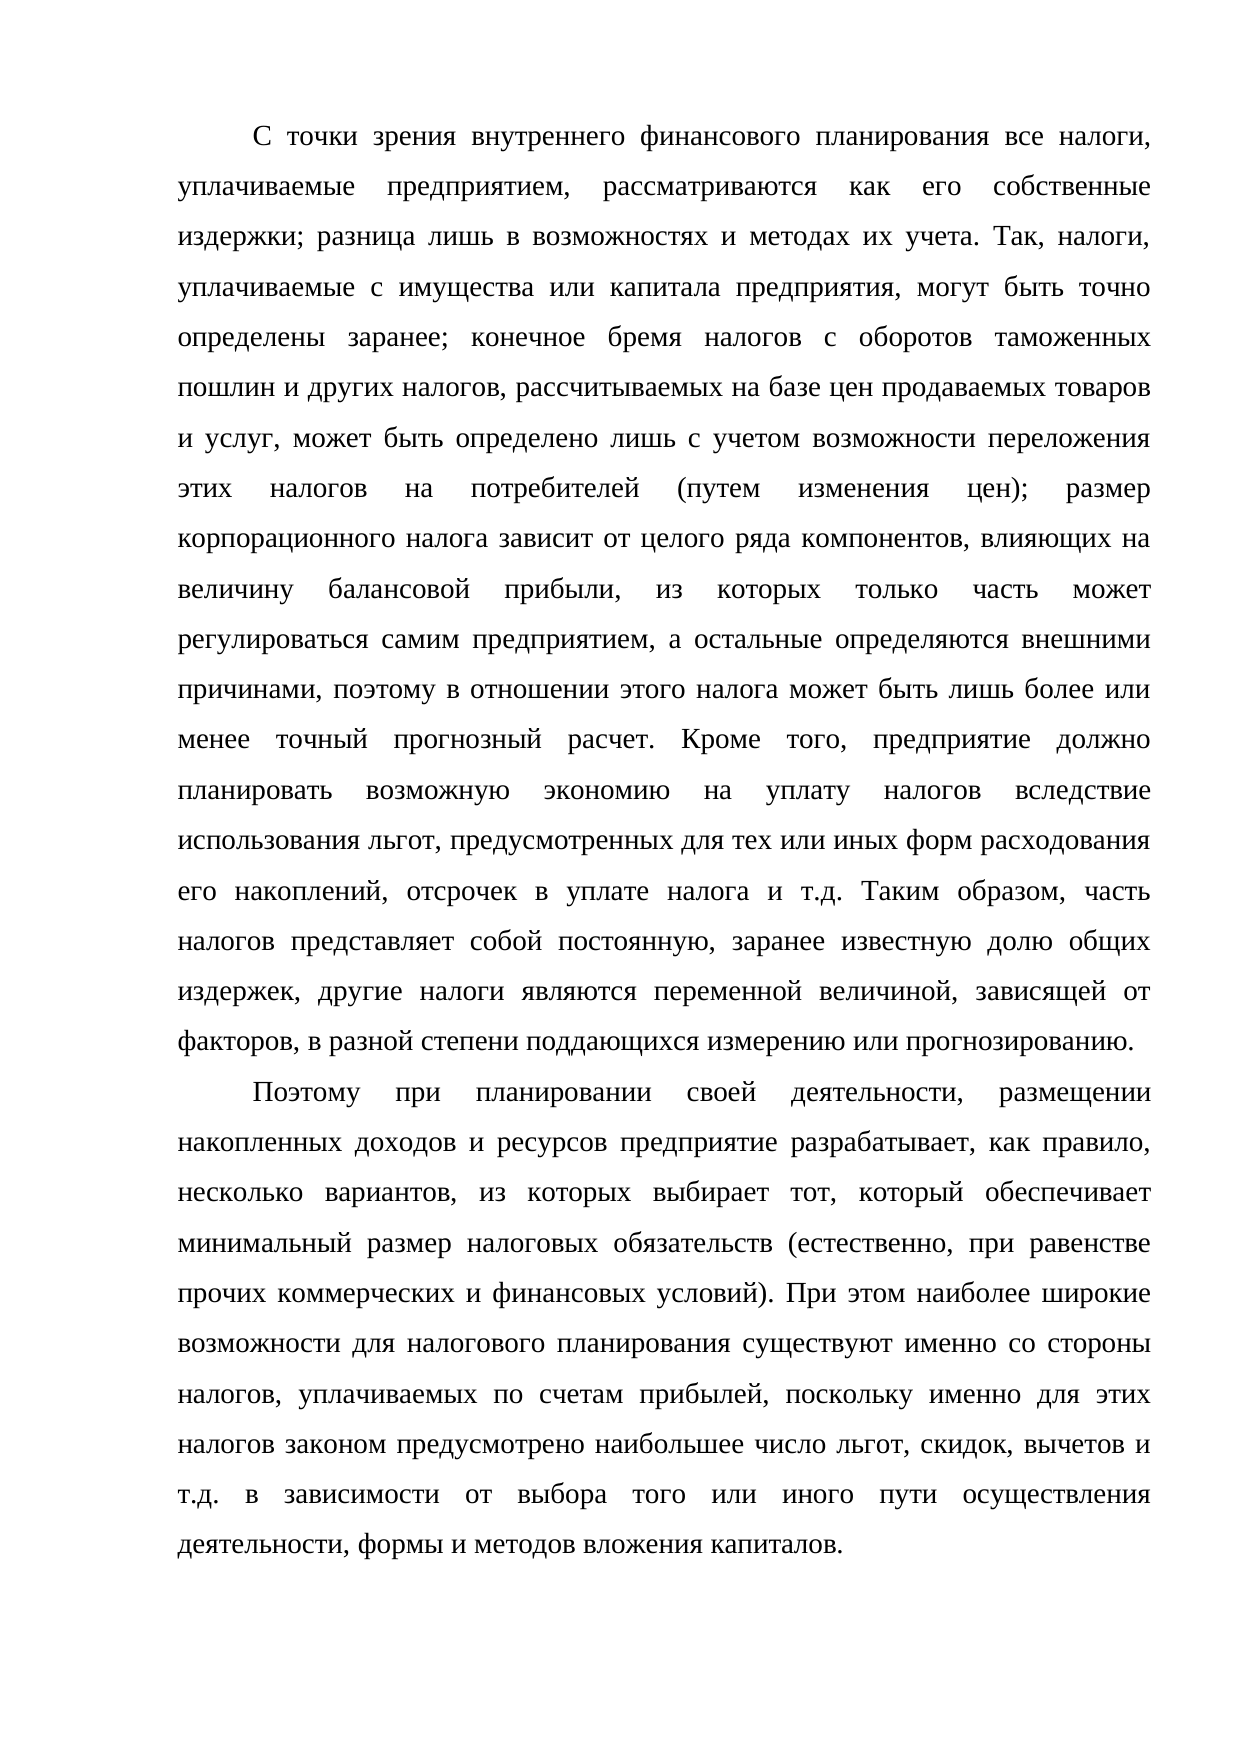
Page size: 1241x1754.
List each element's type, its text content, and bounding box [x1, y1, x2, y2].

text Поэтому при планировании своей деятельности, размещении накопленных доходов и ресурсов предприятие разрабатывает, как правило, несколько вариантов, из которых выбирает тот, который обеспечивает минимальный размер налоговых обязательств (естественно, при равенстве прочих коммерческих и финансовых условий). При этом наиболее широкие возможности для налогового планирования существуют именно со стороны налогов, уплачиваемых по счетам прибылей, поскольку именно для этих налогов законом предусмотрено наибольшее число льгот, скидок, вычетов и т.д. в зависимости от выбора того или иного пути осуществления деятельности, формы и методов вложения капиталов. [177, 1074, 1152, 1560]
text С точки зрения внутреннего финансового планирования все налоги, уплачиваемые предприятием, рассматриваются как его собственные издержки; разница лишь в возможностях и методах их учета. Так, налоги, уплачиваемые с имущества или капитала предприятия, могут быть точно определены заранее; конечное бремя налогов с оборотов таможенных пошлин и других налогов, рассчитываемых на базе цен продаваемых товаров и услуг, может быть определено лишь с учетом возможности переложения этих налогов на потребителей (путем изменения цен); размер корпорационного налога зависит от целого ряда компонентов, влияющих на величину балансовой прибыли, из которых только часть может регулироваться самим предприятием, а остальные определяются внешними причинами, поэтому в отношении этого налога может быть лишь более или менее точный прогнозный расчет. Кроме того, предприятие должно планировать возможную экономию на уплату налогов вследствие использования льгот, предусмотренных для тех или иных форм расходования его накоплений, отсрочек в уплате налога и т.д. Таким образом, часть налогов представляет собой постоянную, заранее известную долю общих издержек, другие налоги являются переменной величиной, зависящей от факторов, в разной степени поддающихся измерению или прогнозированию. [177, 118, 1152, 1057]
